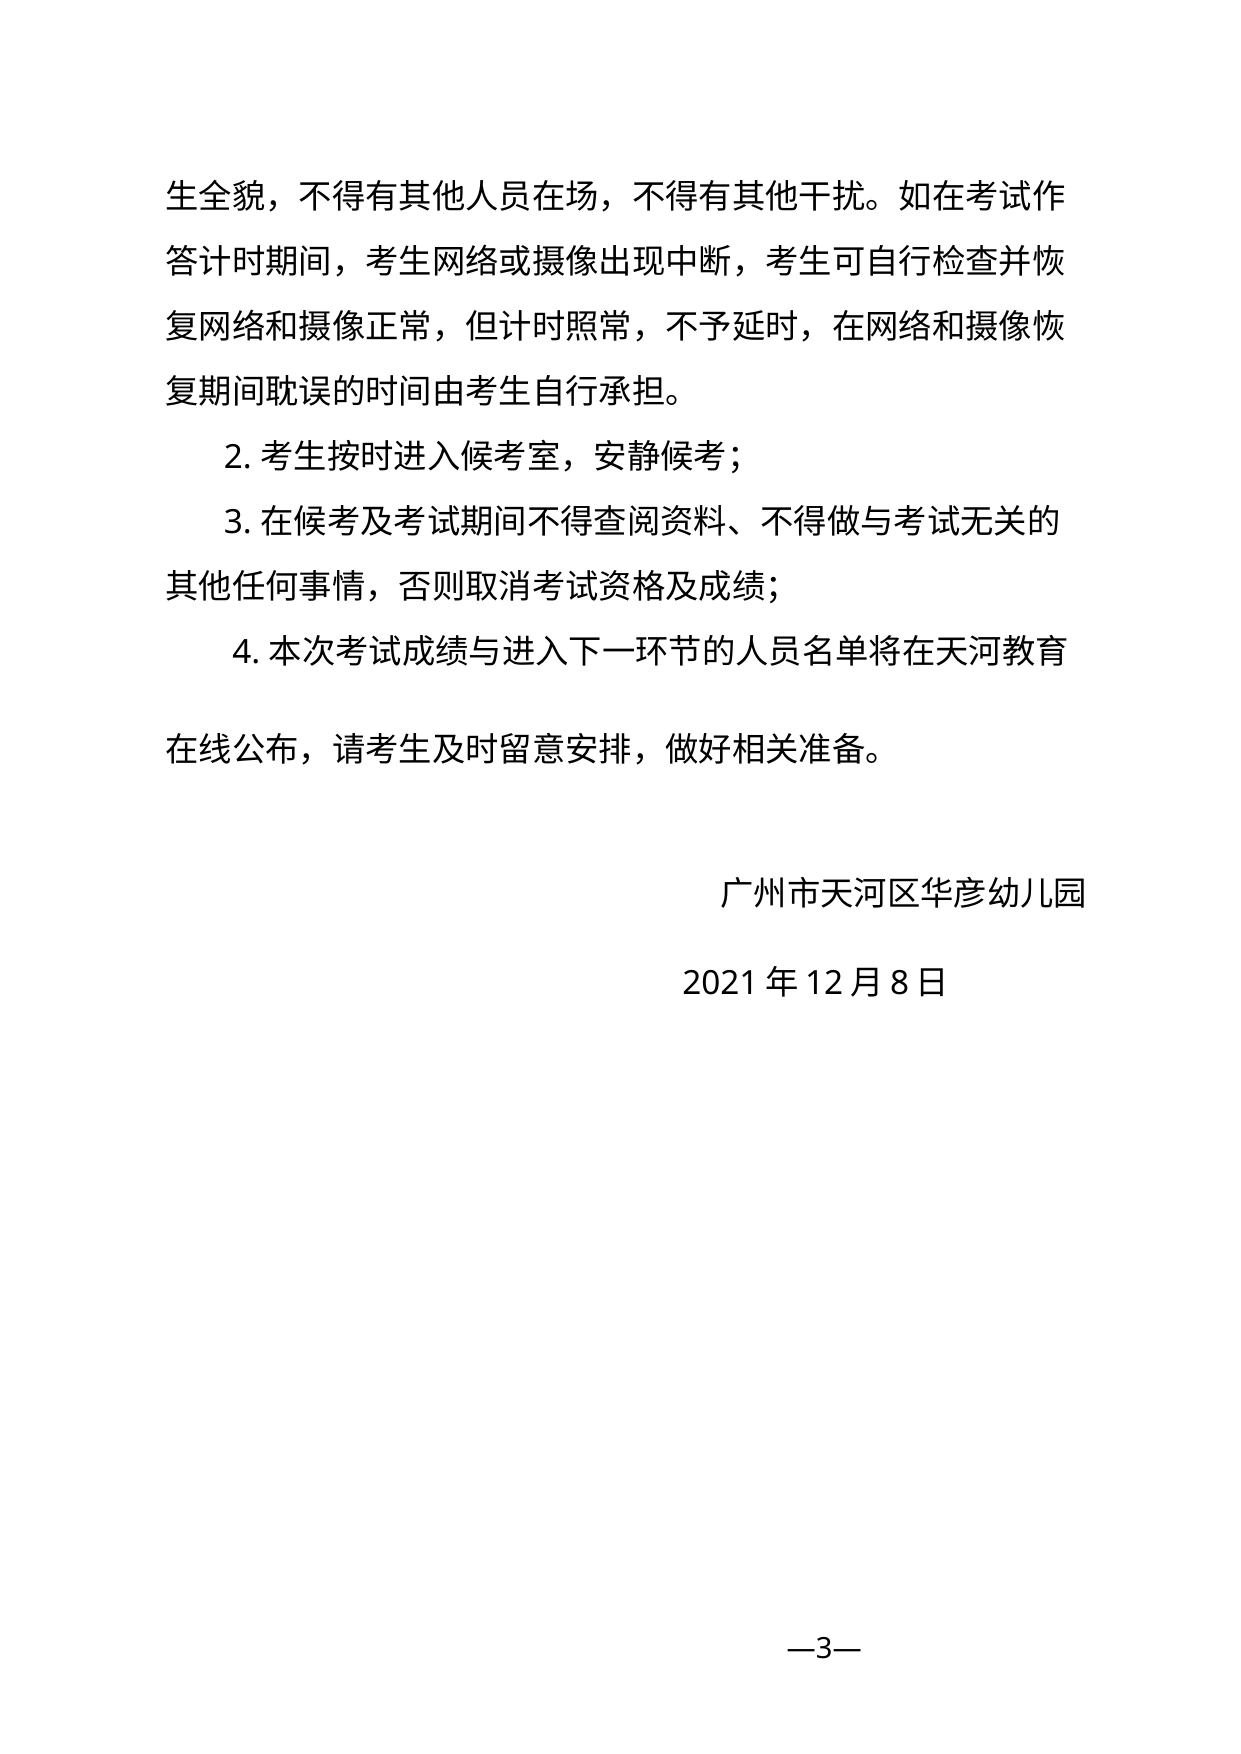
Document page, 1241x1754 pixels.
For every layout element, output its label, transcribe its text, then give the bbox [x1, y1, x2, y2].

text 2021年12月8日 [165, 948, 1087, 1013]
list 3. 在候考及考试期间不得查阅资料、不得做与考试无关的其他任何事情，否则取消考试资格及成绩； [165, 487, 1087, 617]
list 2. 考生按时进入候考室，安静候考； [165, 422, 1087, 487]
text 广州市天河区华彦幼儿园 [165, 859, 1087, 924]
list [165, 162, 1087, 422]
text 4. 本次考试成绩与进入下一环节的人员名单将在天河教育在线公布，请考生及时留意安排，做好相关准备。 [165, 617, 1087, 779]
